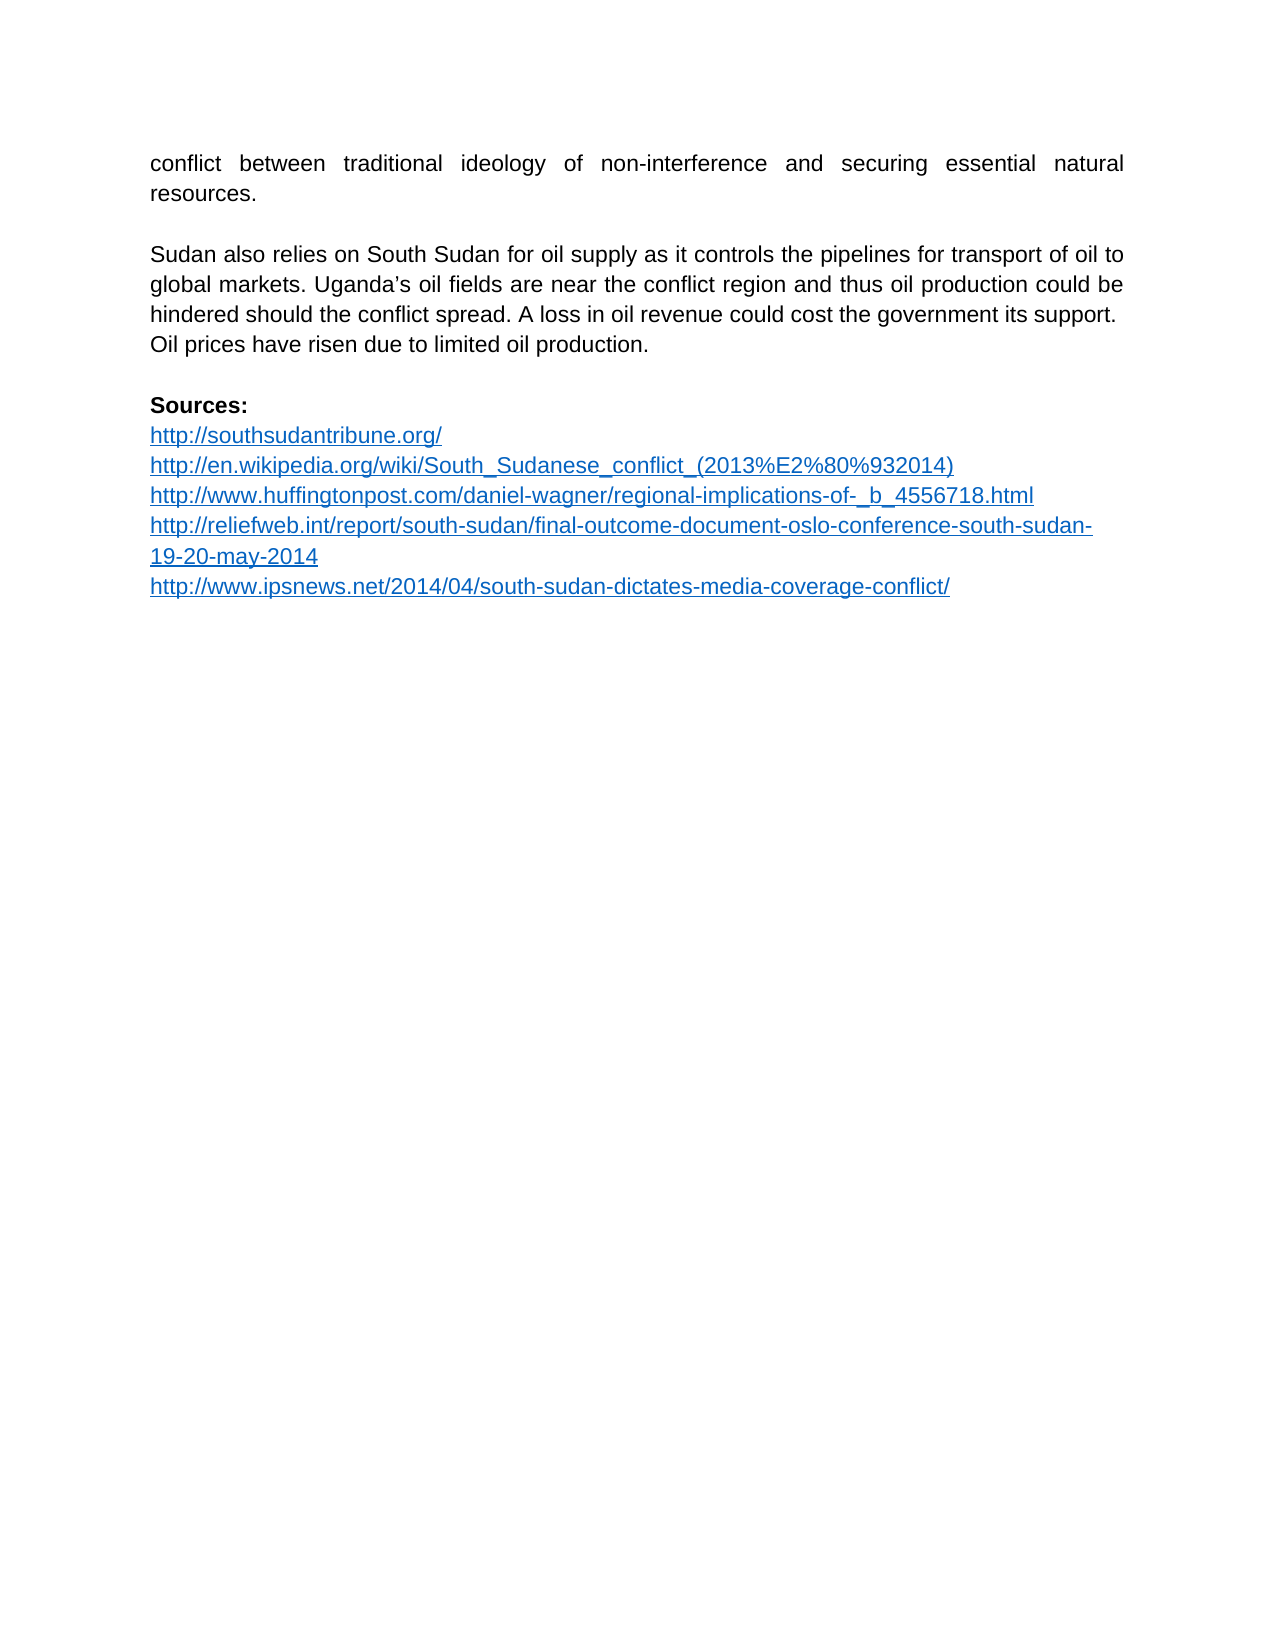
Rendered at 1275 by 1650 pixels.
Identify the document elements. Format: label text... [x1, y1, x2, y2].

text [150, 150, 1125, 207]
text Oil prices have risen due to limited oil production. [150, 331, 1125, 358]
text http://www.ipsnews.net/2014/04/south-sudan-dictates-media-coverage-conflict/ [150, 573, 1125, 599]
text Sudan also relies on South Sudan for oil supply as it controls the pipelines for transport of oil to global markets. Uganda’s oil fields are near the conflict region and thus oil production could be hindered should the conflict spread. A loss in oil revenue could cost the government its support. [150, 241, 1125, 327]
text http://southsudantribune.org/ [150, 422, 1125, 448]
text http://reliefweb.int/report/south-sudan/final-outcome-document-oslo-conference-south-sudan-19-20-may-2014 [150, 512, 1125, 569]
text http://en.wikipedia.org/wiki/South_Sudanese_conflict_(2013%E2%80%932014) [150, 452, 1125, 478]
text Sources: [150, 392, 1125, 418]
text http://www.huffingtonpost.com/daniel-wagner/regional-implications-of-_b_4556718.html [150, 482, 1125, 509]
